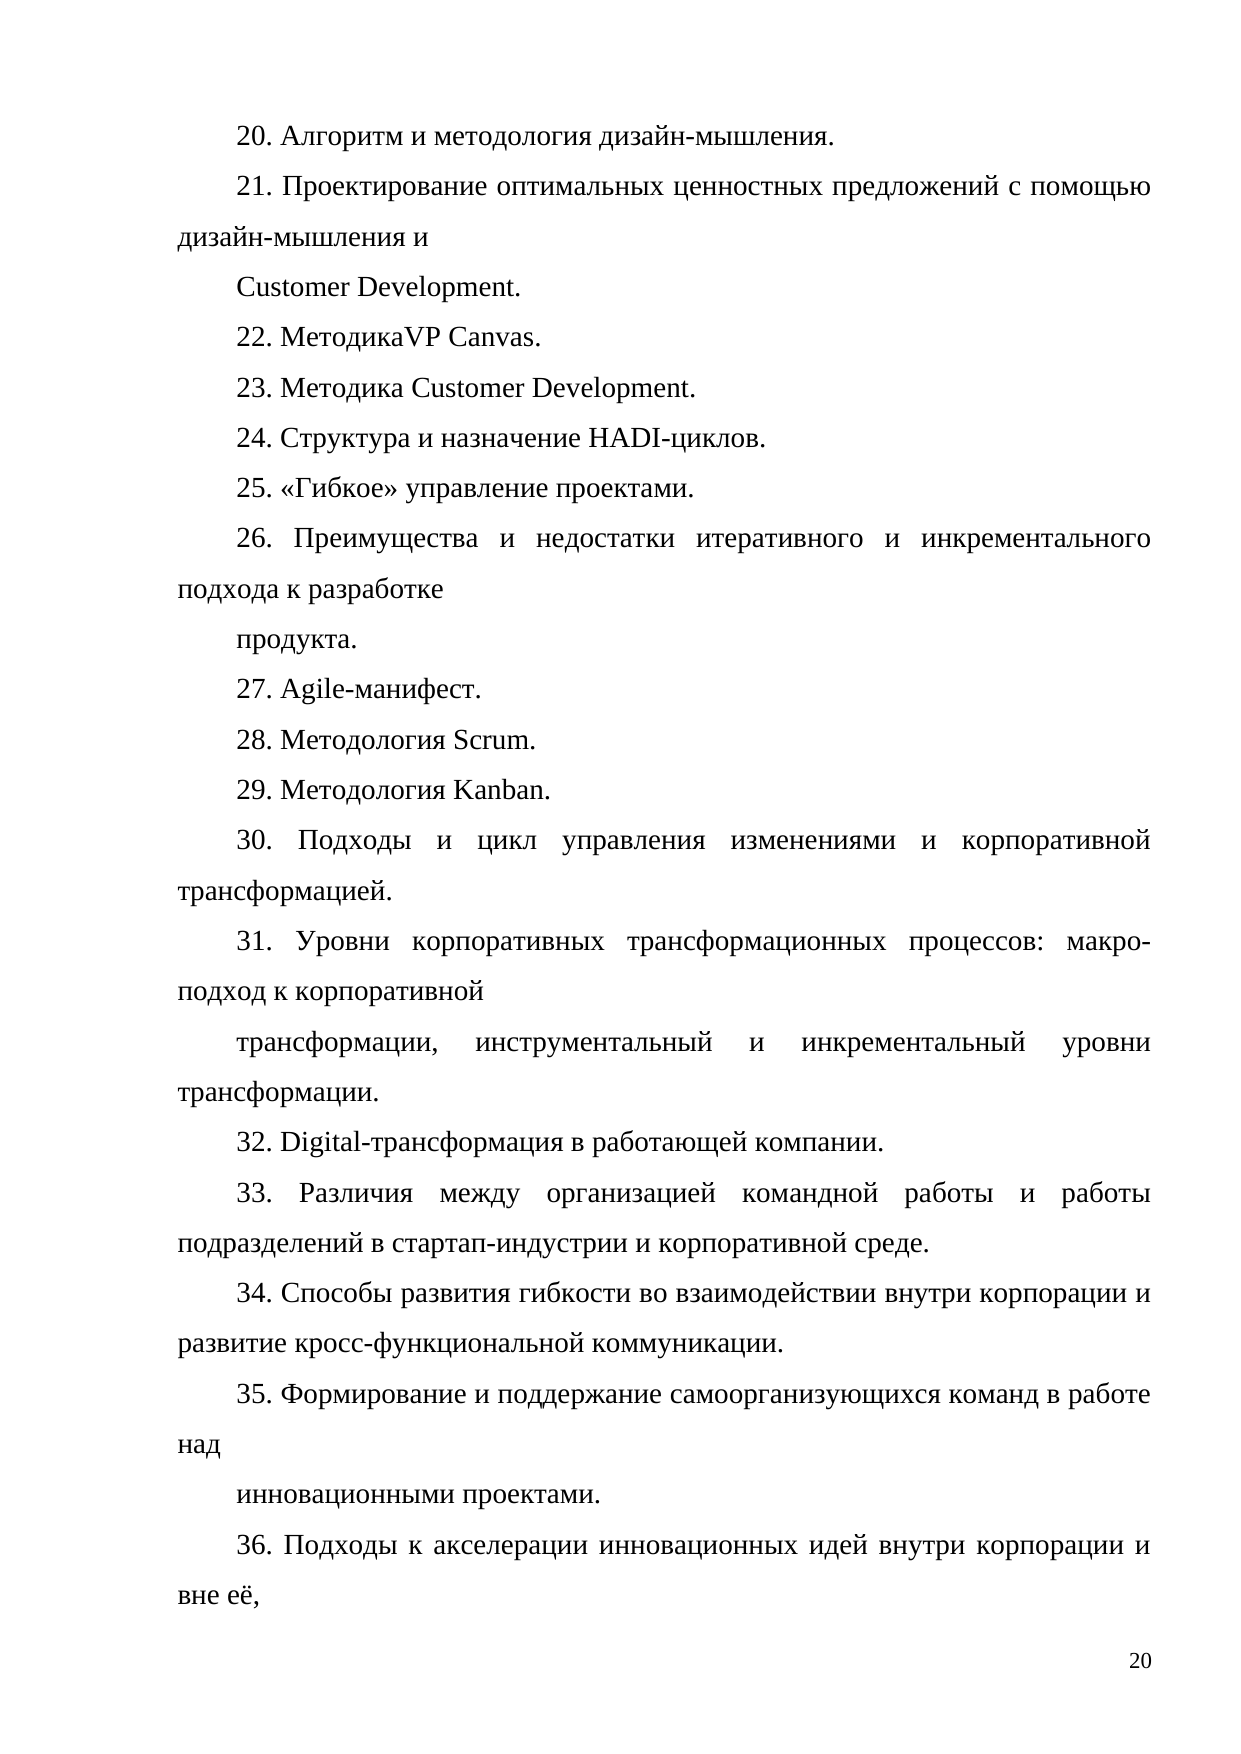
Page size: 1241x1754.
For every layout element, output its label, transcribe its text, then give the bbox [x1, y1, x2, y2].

text трансформации, инструментальный и инкрементальный уровни трансформации. [177, 1024, 1152, 1108]
text Customer Development. [177, 269, 1152, 303]
text 22. МетодикаVP Canvas. [177, 319, 1152, 353]
text 29. Методология Kanban. [177, 772, 1152, 806]
text 36. Подходы к акселерации инновационных идей внутри корпорации и вне её, [177, 1527, 1152, 1611]
text 25. «Гибкое» управление проектами. [177, 470, 1152, 504]
text 23. Методика Customer Development. [177, 370, 1152, 403]
text инновационными проектами. [177, 1477, 1152, 1510]
text 31. Уровни корпоративных трансформационных процессов: макро-подход к корпоративной [177, 923, 1152, 1007]
text 20. Алгоритм и методология дизайн-мышления. [177, 118, 1152, 152]
text 28. Методология Scrum. [177, 722, 1152, 755]
text 26. Преимущества и недостатки итеративного и инкрементального подхода к разработке [177, 521, 1152, 604]
text продукта. [177, 621, 1152, 655]
text 21. Проектирование оптимальных ценностных предложений с помощью дизайн-мышления и [177, 168, 1152, 252]
text 27. Agile-манифест. [177, 672, 1152, 705]
text 24. Структура и назначение HADI-циклов. [177, 420, 1152, 453]
text 34. Способы развития гибкости во взаимодействии внутри корпорации и развитие кросс-функциональной коммуникации. [177, 1275, 1152, 1359]
text 33. Различия между организацией командной работы и работы подразделений в стартап-индустрии и корпоративной среде. [177, 1175, 1152, 1258]
text 30. Подходы и цикл управления изменениями и корпоративной трансформацией. [177, 822, 1152, 906]
text 32. Digital-трансформация в работающей компании. [177, 1124, 1152, 1158]
text 35. Формирование и поддержание самоорганизующихся команд в работе над [177, 1376, 1152, 1460]
